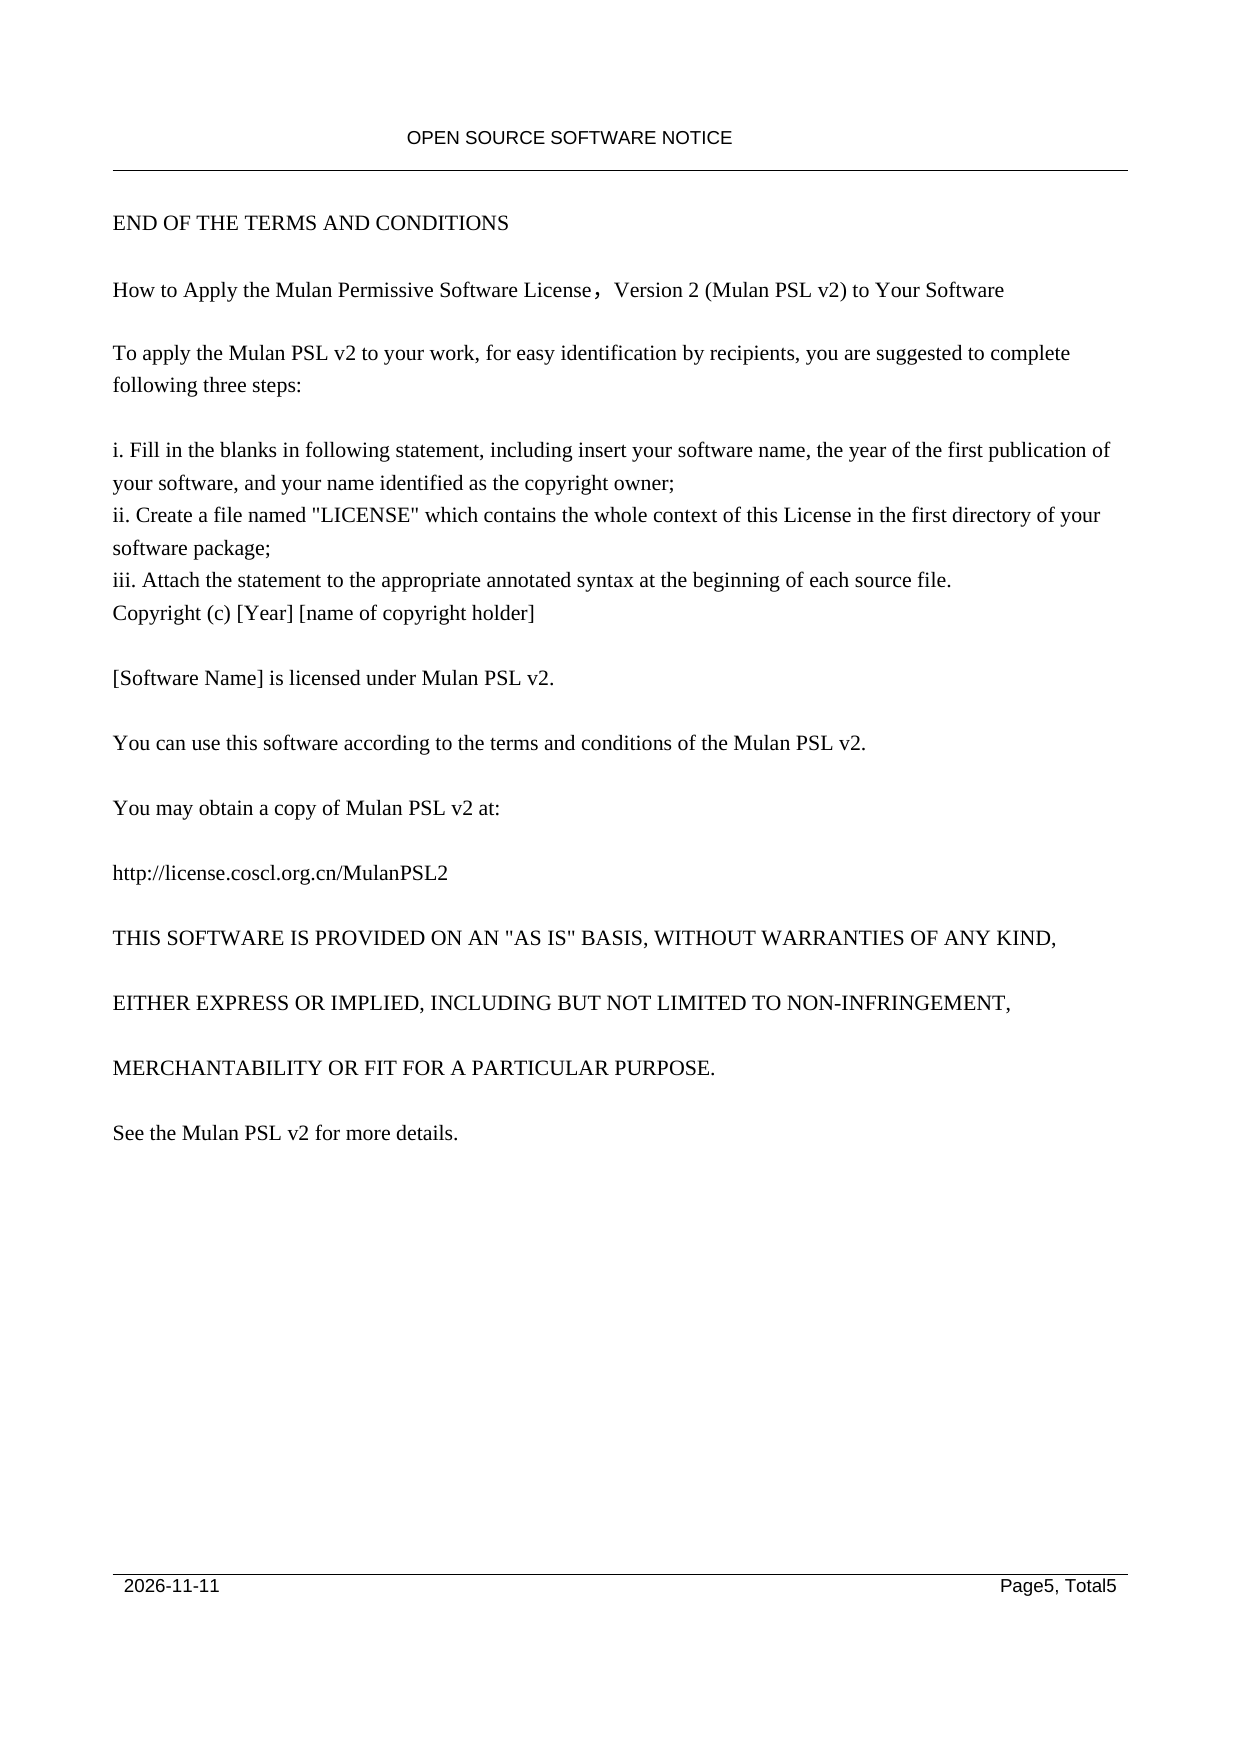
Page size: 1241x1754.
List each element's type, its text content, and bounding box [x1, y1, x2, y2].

text http://license.coscl.org.cn/MulanPSL2 [112, 856, 1128, 889]
text MERCHANTABILITY OR FIT FOR A PARTICULAR PURPOSE. [112, 1051, 1128, 1084]
text EITHER EXPRESS OR IMPLIED, INCLUDING BUT NOT LIMITED TO NON-INFRINGEMENT, [112, 986, 1128, 1019]
text You can use this software according to the terms and conditions of the Mulan PSL v2. [112, 726, 1128, 759]
text Copyright (c) [Year] [name of copyright holder] [112, 596, 1128, 629]
text THIS SOFTWARE IS PROVIDED ON AN "AS IS" BASIS, WITHOUT WARRANTIES OF ANY KIND, [112, 921, 1128, 954]
text [Software Name] is licensed under Mulan PSL v2. [112, 661, 1128, 694]
text iii. Attach the statement to the appropriate annotated syntax at the beginning of each source file. [112, 564, 1128, 596]
text You may obtain a copy of Mulan PSL v2 at: [112, 791, 1128, 824]
text END OF THE TERMS AND CONDITIONS [112, 206, 1128, 239]
text See the Mulan PSL v2 for more details. [112, 1116, 1128, 1149]
text i. Fill in the blanks in following statement, including insert your software name, the year of the first publication of your software, and your name identified as the copyright owner; [112, 434, 1128, 499]
text ii. Create a file named "LICENSE" which contains the whole context of this License in the first directory of your software package; [112, 499, 1128, 564]
text How to Apply the Mulan Permissive Software License，Version 2 (Mulan PSL v2) to Your Software [112, 271, 1128, 304]
text To apply the Mulan PSL v2 to your work, for easy identification by recipients, you are suggested to complete following three steps: [112, 336, 1128, 401]
